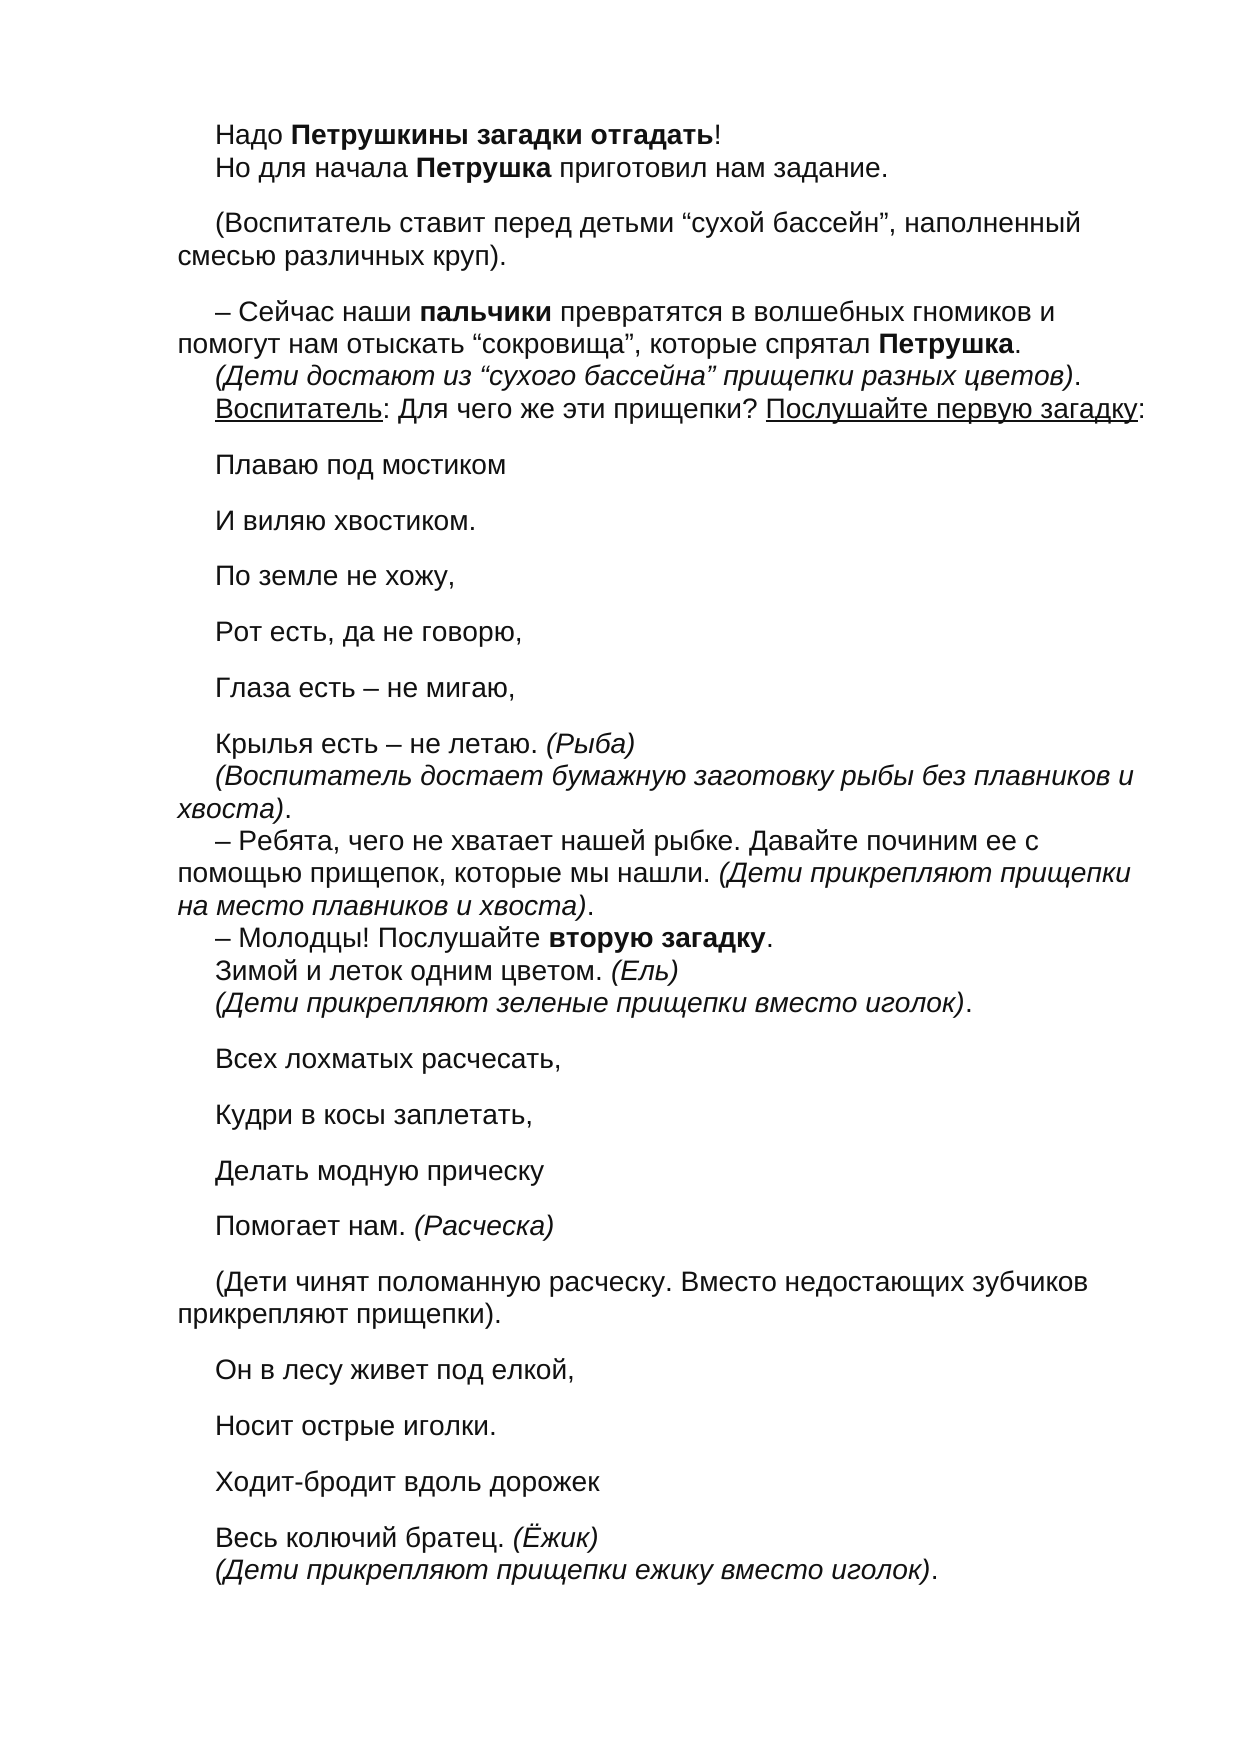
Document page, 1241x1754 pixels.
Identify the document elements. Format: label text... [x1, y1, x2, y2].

text Надо Петрушкины загадки отгадать! [177, 118, 1152, 151]
text Делать модную прическу [177, 1153, 1152, 1186]
text Помогает нам. (Расческа) [177, 1209, 1152, 1242]
text (Дети чинят поломанную расческу. Вместо недостающих зубчиков прикрепляют прищепки). [177, 1265, 1152, 1330]
text (Воспитатель достает бумажную заготовку рыбы без плавников и хвоста). [177, 759, 1152, 824]
text (Воспитатель ставит перед детьми “сухой бассейн”, наполненный смесью различных круп). [177, 206, 1152, 271]
text – Молодцы! Послушайте вторую загадку. [177, 921, 1152, 953]
text По земле не хожу, [177, 559, 1152, 592]
text Крылья есть – не летаю. (Рыба) [177, 727, 1152, 759]
text Весь колючий братец. (Ёжик) [177, 1521, 1152, 1553]
text Он в лесу живет под елкой, [177, 1353, 1152, 1386]
text Всех лохматых расчесать, [177, 1042, 1152, 1074]
text – Ребята, чего не хватает нашей рыбке. Давайте починим ее с помощью прищепок, которые мы нашли. (Дети прикрепляют прищепки на место плавников и хвоста). [177, 824, 1152, 921]
text – Сейчас наши пальчики превратятся в волшебных гномиков и помогут нам отыскать “сокровища”, которые спрятал Петрушка. [177, 294, 1152, 359]
text Воспитатель: Для чего же эти прищепки? Послушайте первую загадку: [177, 392, 1152, 424]
text Кудри в косы заплетать, [177, 1098, 1152, 1130]
text (Дети достают из “сухого бассейна” прищепки разных цветов). [177, 359, 1152, 392]
text Глаза есть – не мигаю, [177, 671, 1152, 703]
text Но для начала Петрушка приготовил нам задание. [177, 151, 1152, 183]
text (Дети прикрепляют прищепки ежику вместо иголок). [177, 1553, 1152, 1586]
text Зимой и леток одним цветом. (Ель) [177, 953, 1152, 986]
text Носит острые иголки. [177, 1409, 1152, 1442]
text И виляю хвостиком. [177, 503, 1152, 536]
text Ходит-бродит вдоль дорожек [177, 1465, 1152, 1497]
text Рот есть, да не говорю, [177, 615, 1152, 647]
text (Дети прикрепляют зеленые прищепки вместо иголок). [177, 986, 1152, 1018]
text Плаваю под мостиком [177, 448, 1152, 480]
